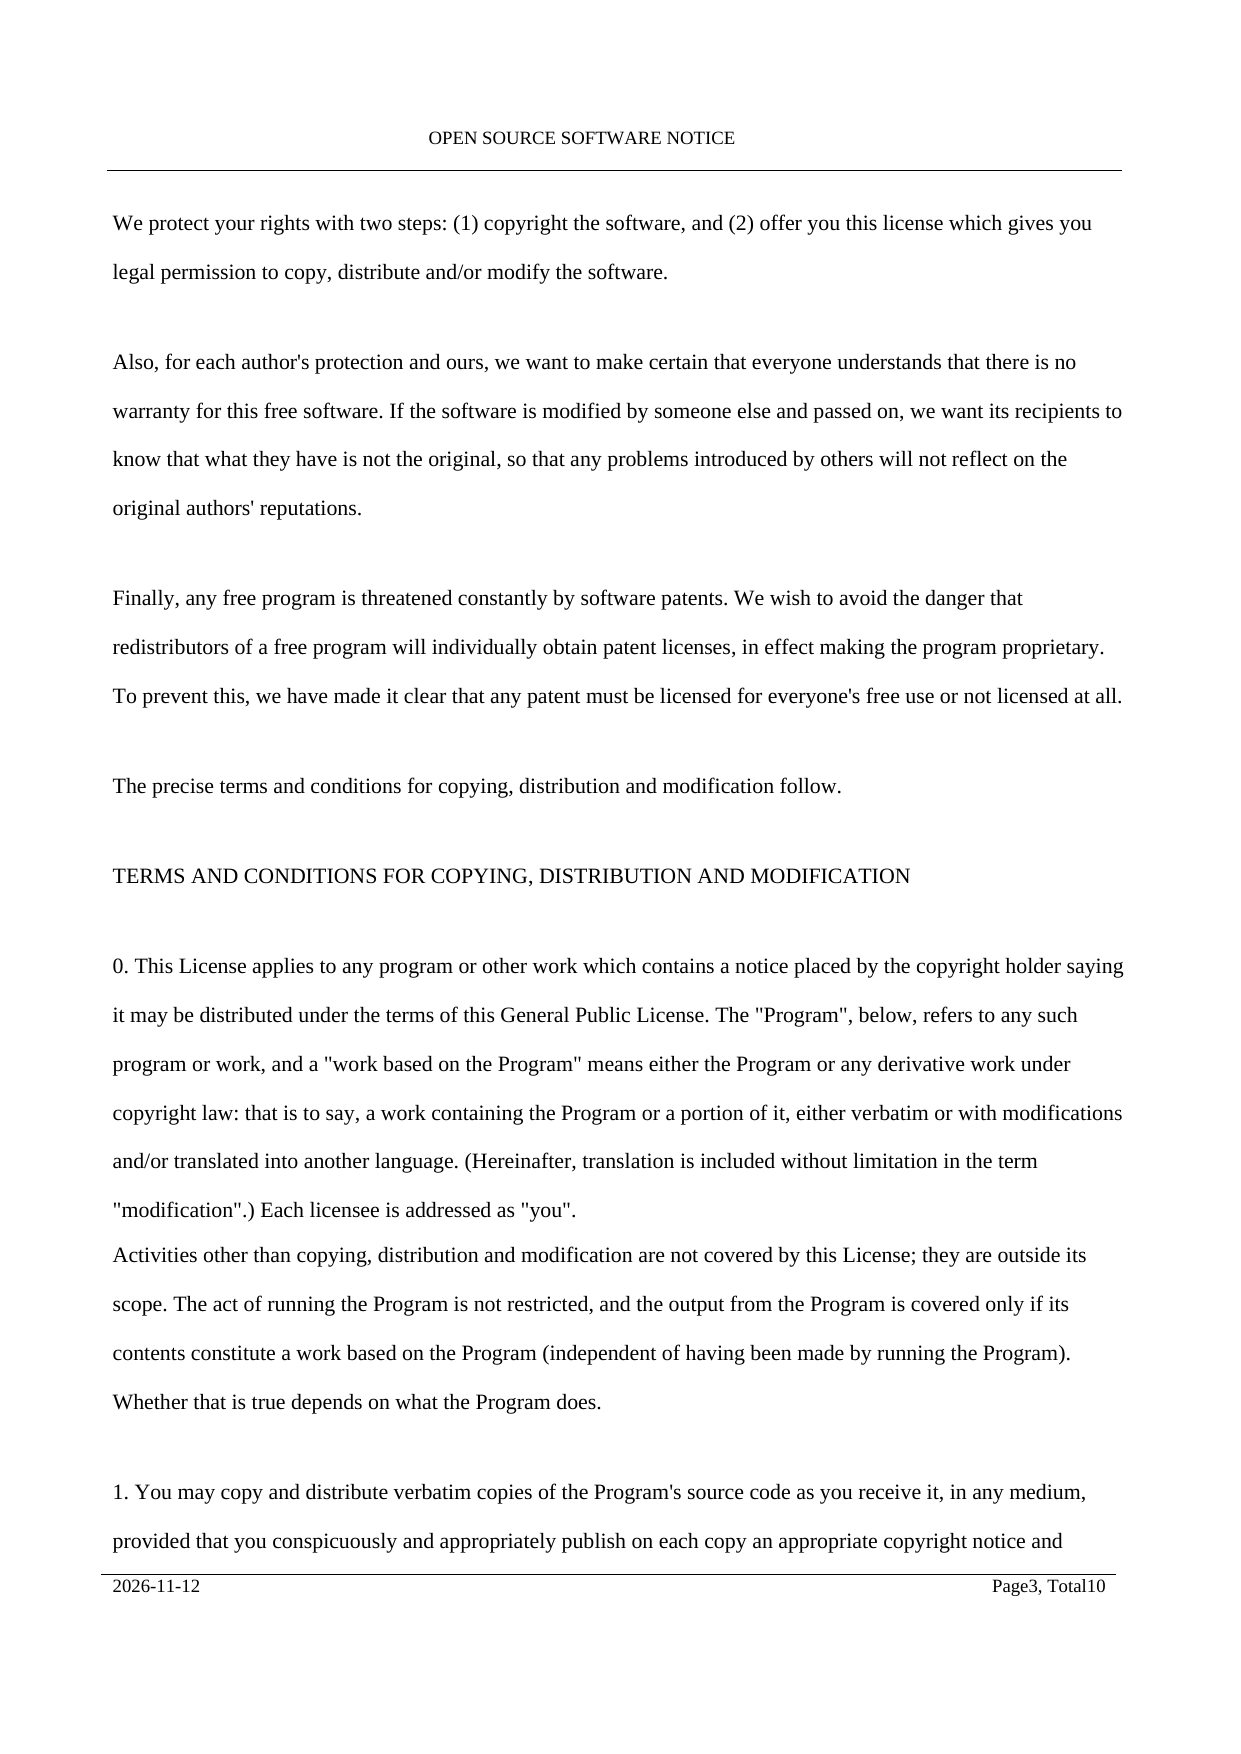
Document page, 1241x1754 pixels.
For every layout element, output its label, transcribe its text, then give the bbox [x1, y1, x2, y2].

text Activities other than copying, distribution and modification are not covered by this License; they are outside its scope. The act of running the Program is not restricted, and the output from the Program is covered only if its contents constitute a work based on the Program (independent of having been made by running the Program). Whether that is true depends on what the Program does. [112, 1239, 1128, 1417]
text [112, 1475, 1128, 1556]
text The precise terms and conditions for copying, distribution and modification follow. [112, 769, 1128, 802]
text Finally, any free program is threatened constantly by software patents. We wish to avoid the danger that redistributors of a free program will individually obtain patent licenses, in effect making the program proprietary. To prevent this, we have made it clear that any patent must be licensed for everyone's free use or not licensed at all. [112, 582, 1128, 712]
text We protect your rights with two steps: (1) copyright the software, and (2) offer you this license which gives you legal permission to copy, distribute and/or modify the software. [112, 206, 1128, 288]
text TERMS AND CONDITIONS FOR COPYING, DISTRIBUTION AND MODIFICATION [112, 860, 1128, 892]
text Also, for each author's protection and ours, we want to make certain that everyone understands that there is no warranty for this free software. If the software is modified by someone else and passed on, we want its recipients to know that what they have is not the original, so that any problems introduced by others will not reflect on the original authors' reputations. [112, 345, 1128, 524]
text 0. This License applies to any program or other work which contains a notice placed by the copyright holder saying it may be distributed under the terms of this General Public License. The "Program", below, refers to any such program or work, and a "work based on the Program" means either the Program or any derivative work under copyright law: that is to say, a work containing the Program or a portion of it, either verbatim or with modifications and/or translated into another language. (Hereinafter, translation is included without limitation in the term "modification".) Each licensee is addressed as "you". [112, 950, 1128, 1226]
